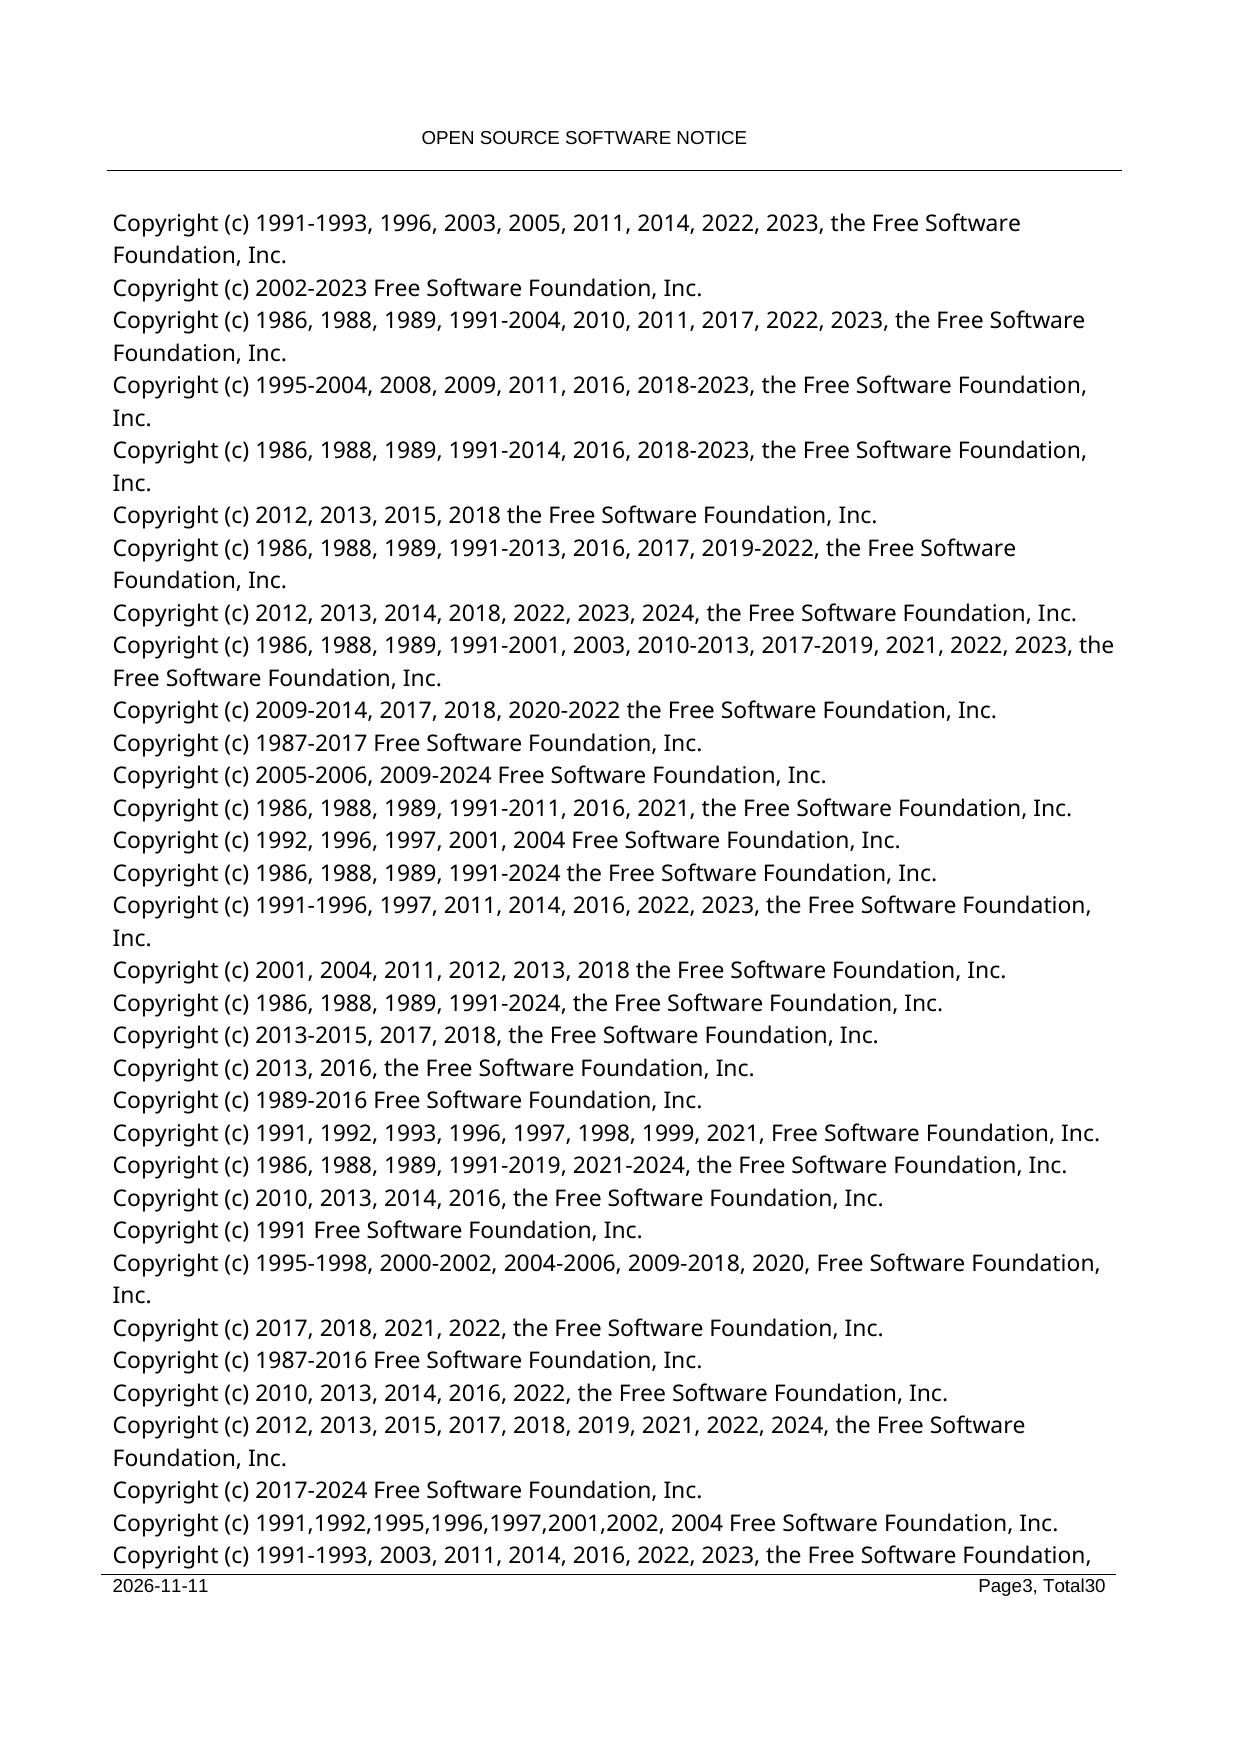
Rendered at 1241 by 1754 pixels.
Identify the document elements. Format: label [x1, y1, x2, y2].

text [112, 206, 1128, 1571]
